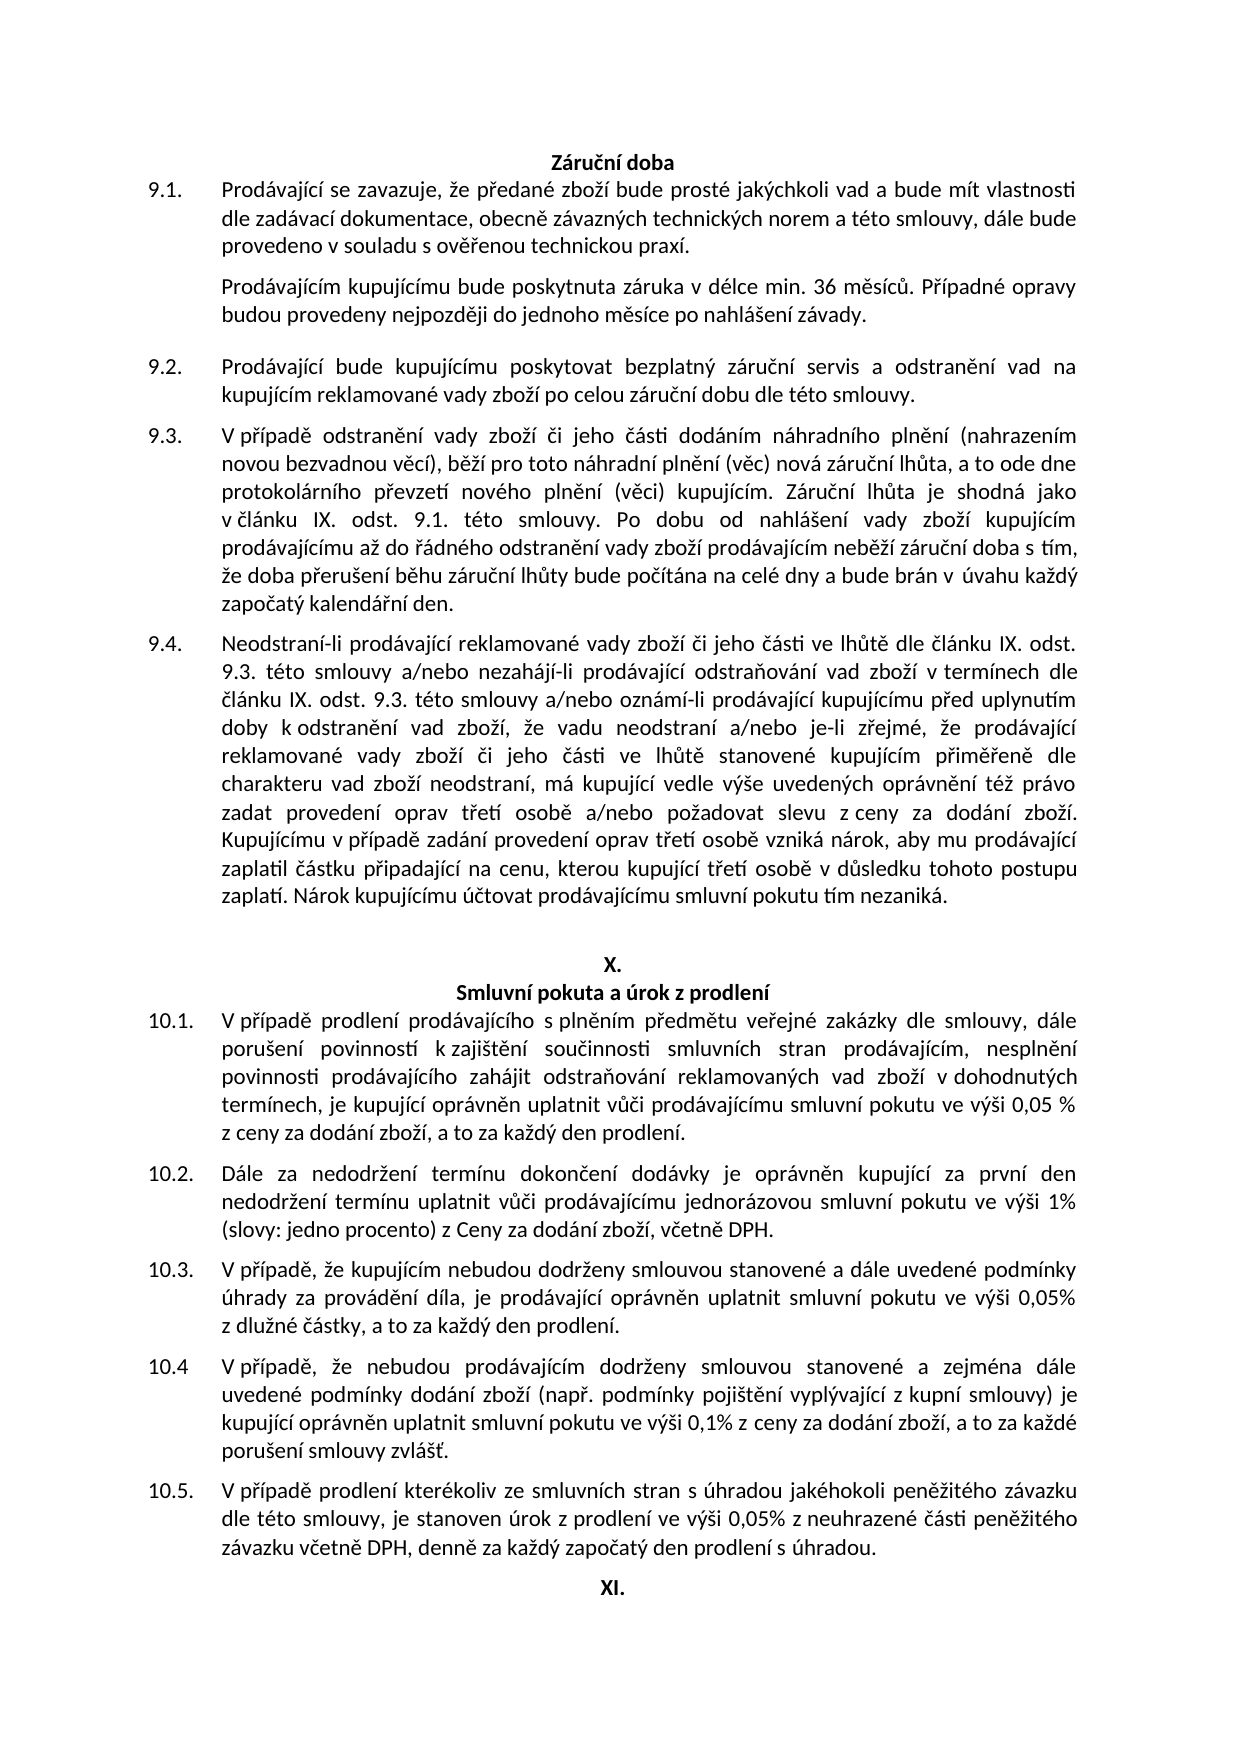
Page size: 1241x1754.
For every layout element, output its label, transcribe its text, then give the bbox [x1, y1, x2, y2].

text 10.1. V případě prodlení prodávajícího s plněním předmětu veřejné zakázky dle smlouvy, dále porušení povinností k zajištění součinnosti smluvních stran prodávajícím, nesplnění povinnosti prodávajícího zahájit odstraňování reklamovaných vad zboží v dohodnutých termínech, je kupující oprávněn uplatnit vůči prodávajícímu smluvní pokutu ve výši 0,05 % z ceny za dodání zboží, a to za každý den prodlení. [148, 1006, 1078, 1146]
text Záruční doba [148, 148, 1078, 176]
text XI. [148, 1573, 1078, 1601]
text 9.2. Prodávající bude kupujícímu poskytovat bezplatný záruční servis a odstranění vad na kupujícím reklamované vady zboží po celou záruční dobu dle této smlouvy. [148, 352, 1078, 408]
text Prodávajícím kupujícímu bude poskytnuta záruka v délce min. 36 měsíců. Případné opravy budou provedeny nejpozději do jednoho měsíce po nahlášení závady. [221, 272, 1078, 328]
text 9.4. Neodstraní-li prodávající reklamované vady zboží či jeho části ve lhůtě dle článku IX. odst. 9.3. této smlouvy a/nebo nezahájí-li prodávající odstraňování vad zboží v termínech dle článku IX. odst. 9.3. této smlouvy a/nebo oznámí-li prodávající kupujícímu před uplynutím doby k odstranění vad zboží, že vadu neodstraní a/nebo je-li zřejmé, že prodávající reklamované vady zboží či jeho části ve lhůtě stanovené kupujícím přiměřeně dle charakteru vad zboží neodstraní, má kupující vedle výše uvedených oprávnění též právo zadat provedení oprav třetí osobě a/nebo požadovat slevu z ceny za dodání zboží. Kupujícímu v případě zadání provedení oprav třetí osobě vzniká nárok, aby mu prodávající zaplatil částku připadající na cenu, kterou kupující třetí osobě v důsledku tohoto postupu zaplatí. Nárok kupujícímu účtovat prodávajícímu smluvní pokutu tím nezaniká. [148, 629, 1078, 910]
text 9.3. V případě odstranění vady zboží či jeho části dodáním náhradního plnění (nahrazením novou bezvadnou věcí), běží pro toto náhradní plnění (věc) nová záruční lhůta, a to ode dne protokolárního převzetí nového plnění (věci) kupujícím. Záruční lhůta je shodná jako v článku IX. odst. 9.1. této smlouvy. Po dobu od nahlášení vady zboží kupujícím prodávajícímu až do řádného odstranění vady zboží prodávajícím neběží záruční doba s tím, že doba přerušení běhu záruční lhůty bude počítána na celé dny a bude brán v úvahu každý započatý kalendářní den. [148, 421, 1078, 617]
text 10.2. Dále za nedodržení termínu dokončení dodávky je oprávněn kupující za první den nedodržení termínu uplatnit vůči prodávajícímu jednorázovou smluvní pokutu ve výši 1% (slovy: jedno procento) z Ceny za dodání zboží, včetně DPH. [148, 1159, 1078, 1243]
text 10.5. V případě prodlení kterékoliv ze smluvních stran s úhradou jakéhokoli peněžitého závazku dle této smlouvy, je stanoven úrok z prodlení ve výši 0,05% z neuhrazené části peněžitého závazku včetně DPH, denně za každý započatý den prodlení s úhradou. [148, 1477, 1078, 1561]
text Smluvní pokuta a úrok z prodlení [148, 978, 1078, 1006]
text X. [148, 950, 1078, 978]
text 9.1. Prodávající se zavazuje, že předané zboží bude prosté jakýchkoli vad a bude mít vlastnosti dle zadávací dokumentace, obecně závazných technických norem a této smlouvy, dále bude provedeno v souladu s ověřenou technickou praxí. [148, 176, 1078, 260]
text 10.4 V případě, že nebudou prodávajícím dodrženy smlouvou stanovené a zejména dále uvedené podmínky dodání zboží (např. podmínky pojištění vyplývající z kupní smlouvy) je kupující oprávněn uplatnit smluvní pokutu ve výši 0,1% z ceny za dodání zboží, a to za každé porušení smlouvy zvlášť. [148, 1352, 1078, 1464]
text 10.3. V případě, že kupujícím nebudou dodrženy smlouvou stanovené a dále uvedené podmínky úhrady za provádění díla, je prodávající oprávněn uplatnit smluvní pokutu ve výši 0,05% z dlužné částky, a to za každý den prodlení. [148, 1255, 1078, 1339]
